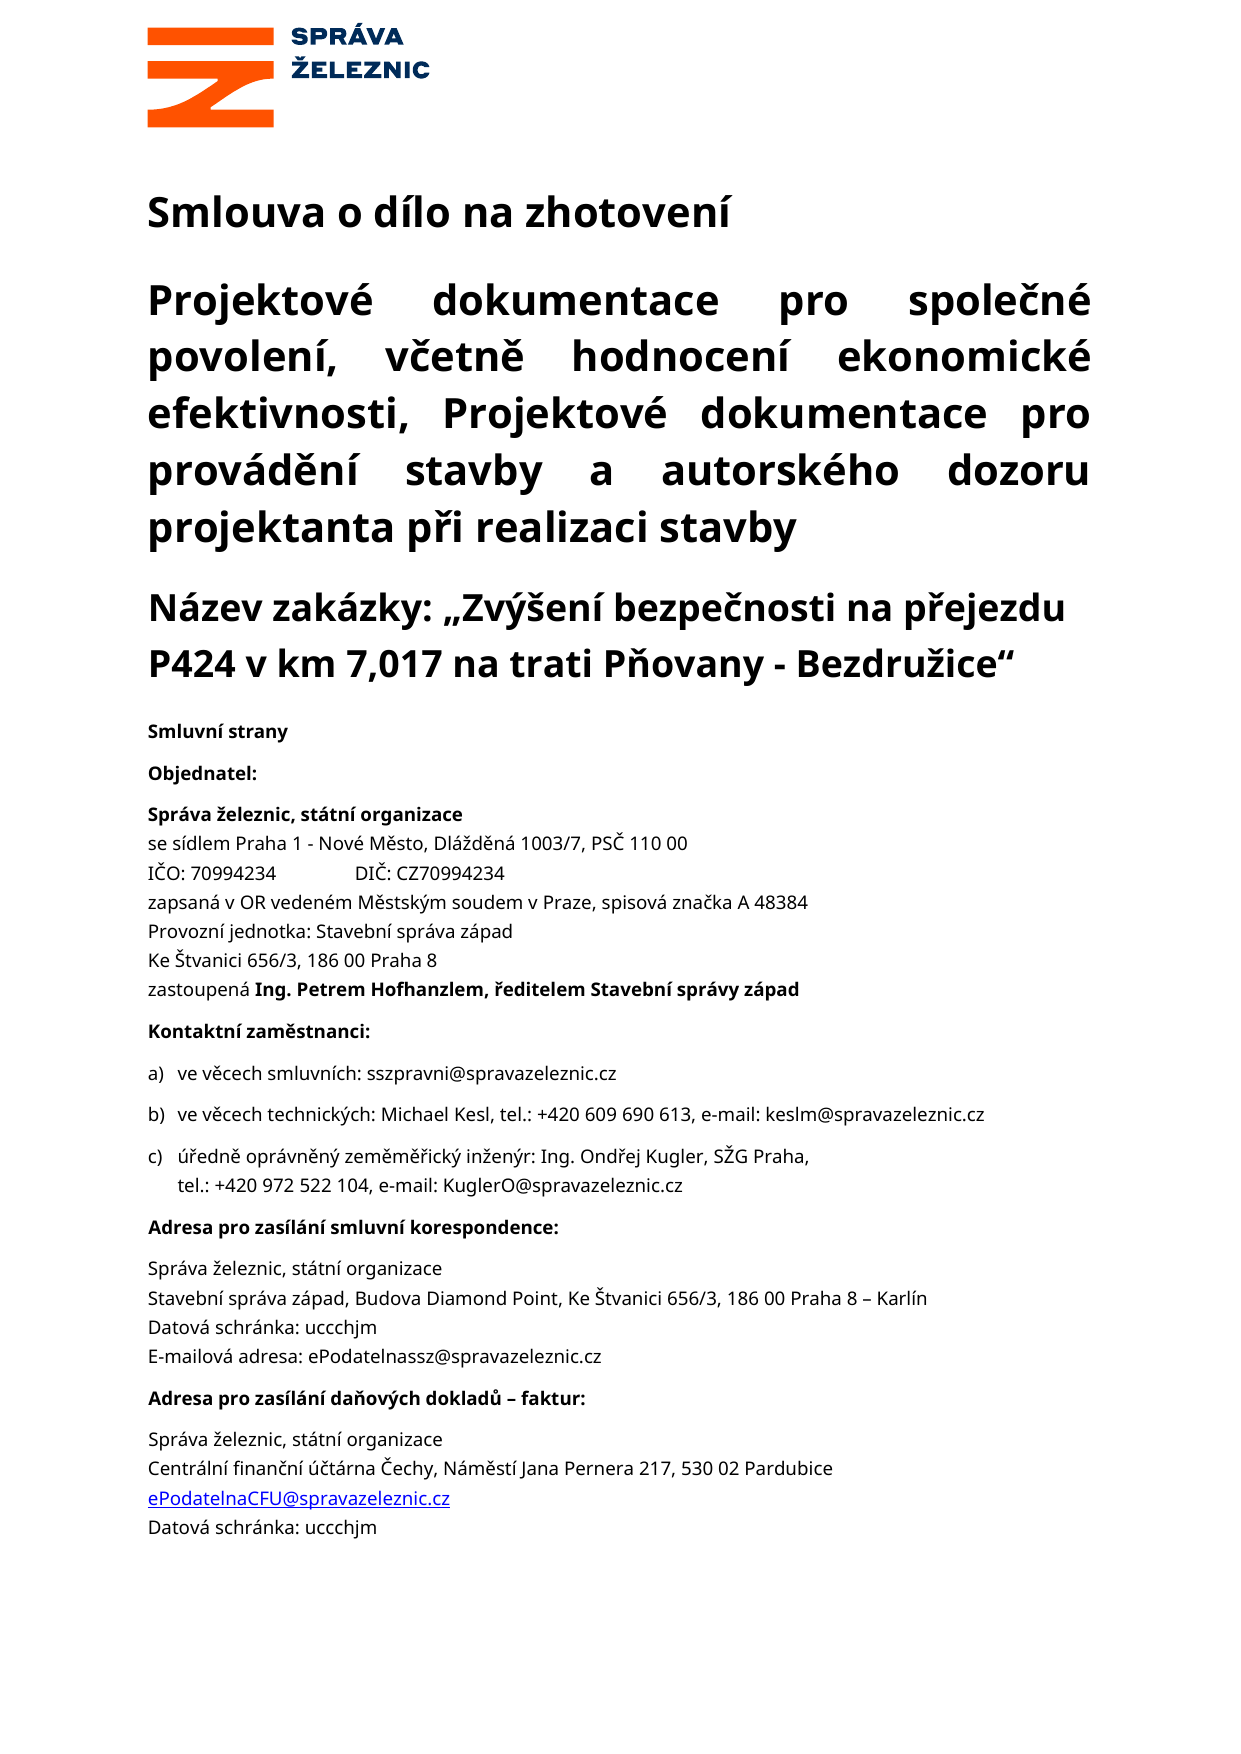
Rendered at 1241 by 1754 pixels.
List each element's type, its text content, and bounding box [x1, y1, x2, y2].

text Provozní jednotka: Stavební správa západ [148, 915, 1092, 944]
text Objednatel: [148, 757, 1092, 786]
list ve věcech smluvních: sszpravni@spravazeleznic.cz [148, 1057, 1092, 1086]
list úředně oprávněný zeměměřický inženýr: Ing. Ondřej Kugler, SŽG Praha, tel.: +420 972 522 104, e-mail: KuglerO@spravazeleznic.cz [148, 1140, 1092, 1198]
text Adresa pro zasílání smluvní korespondence: [148, 1211, 1092, 1240]
text se sídlem Praha 1 - Nové Město, Dlážděná 1003/7, PSČ 110 00 [148, 827, 1092, 857]
text ePodatelnaCFU@spravazeleznic.cz [148, 1482, 1092, 1511]
text Správa železnic, státní organizace [148, 1423, 1092, 1452]
text Datová schránka: uccchjm [148, 1311, 1092, 1340]
text Kontaktní zaměstnanci: [148, 1015, 1092, 1044]
text Správa železnic, státní organizace [148, 1252, 1092, 1282]
subtitle Smluvní strany [148, 719, 1092, 744]
text Název zakázky: [148, 581, 1092, 688]
text IČO: 70994234 DIČ: CZ70994234 [148, 857, 1092, 886]
text Adresa pro zasílání daňových dokladů – faktur: [148, 1382, 1092, 1411]
text Správa železnic, státní organizace [148, 798, 1092, 827]
text Ke Štvanici 656/3, 186 00 Praha 8 [148, 944, 1092, 973]
text zastoupená Ing. Petrem Hofhanzlem, ředitelem Stavební správy západ [148, 973, 1092, 1002]
text zapsaná v OR vedeném Městským soudem v Praze, spisová značka A 48384 [148, 886, 1092, 915]
text Smlouva o dílo na zhotovení [148, 183, 1092, 240]
text Stavební správa západ, Budova Diamond Point, Ke Štvanici 656/3, 186 00 Praha 8 – Karlín [148, 1282, 1092, 1311]
text Datová schránka: uccchjm [148, 1511, 1092, 1540]
list ve věcech technických: Michael Kesl, tel.: +420 609 690 613, e-mail: keslm@spravazeleznic.cz [148, 1098, 1092, 1127]
text E-mailová adresa: ePodatelnassz@spravazeleznic.cz [148, 1340, 1092, 1369]
title Projektové dokumentace pro společné povolení, včetně hodnocení ekonomické efektivnosti, Projektové dokumentace pro provádění stavby a autorského dozoru projektanta při realizaci stavby [148, 271, 1092, 554]
text Centrální finanční účtárna Čechy, Náměstí Jana Pernera 217, 530 02 Pardubice [148, 1452, 1092, 1482]
